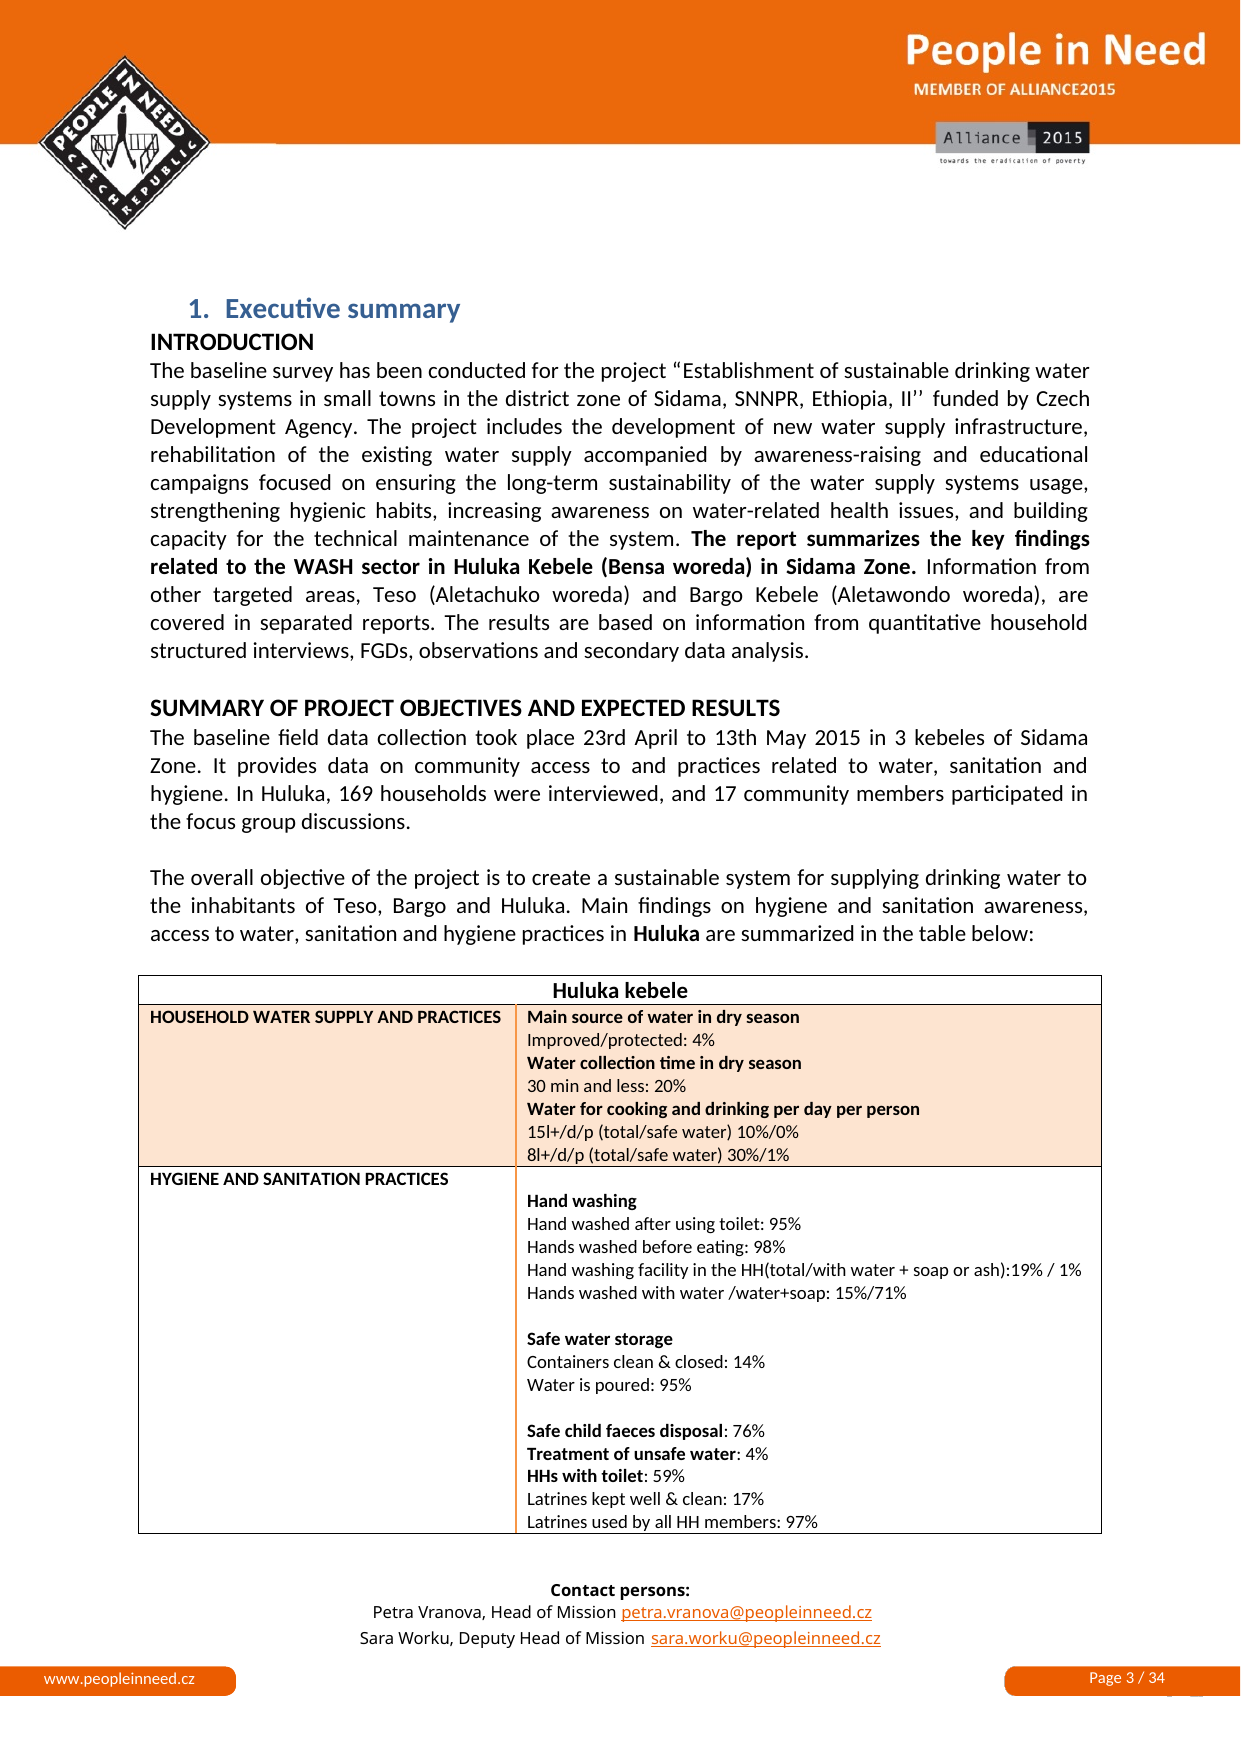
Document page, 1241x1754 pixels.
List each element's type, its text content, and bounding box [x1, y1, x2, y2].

table_cell Main source of water in dry season Improved/protected: 4% Water collection time in dry season 30 min and less: 20% Water for cooking and drinking per day per person 15l+/d/p (total/safe water) 10%/0% 8l+/d/p (total/safe water) 30%/1% [517, 1005, 1101, 1166]
picture [0, 1665, 237, 1697]
text Introduction [150, 326, 1090, 356]
picture [1003, 1665, 1241, 1697]
text The baseline survey has been conducted for the project “Establishment of sustainable drinking water supply systems in small towns in the district zone of Sidama, SNNPR, Ethiopia, II’’ funded by Czech Development Agency. The project includes the development of new water supply infrastructure, rehabilitation of the existing water supply accompanied by awareness-raising and educational campaigns focused on ensuring the long-term sustainability of the water supply systems usage, strengthening hygienic habits, increasing awareness on water-related health issues, and building capacity for the technical maintenance of the system. The report summarizes the key findings related to the WASH sector in Huluka Kebele (Bensa woreda) in Sidama Zone. Information from other targeted areas, Teso (Aletachuko woreda) and Bargo Kebele (Aletawondo woreda), are covered in separated reports. The results are based on information from quantitative household structured interviews, FGDs, observations and secondary data analysis. [150, 356, 1090, 664]
text The baseline field data collection took place 23rd April to 13th May 2015 in 3 kebeles of Sidama Zone. It provides data on community access to and practices related to water, sanitation and hygiene. In Huluka, 169 households were interviewed, and 17 community members participated in the focus group discussions. [150, 723, 1090, 835]
table_cell Household water supply and practices [139, 1005, 515, 1166]
table_cell HYGIENE AND SANITATION PRACTICES [139, 1167, 515, 1533]
table_header Huluka kebele [139, 976, 1101, 1004]
text The overall objective of the project is to create a sustainable system for supplying drinking water to the inhabitants of Teso, Bargo and Huluka. Main findings on hygiene and sanitation awareness, access to water, sanitation and hygiene practices in Huluka are summarized in the table below: [150, 863, 1090, 947]
picture [0, 0, 1241, 240]
text Summary of project objectives and expected results [150, 692, 1090, 723]
subtitle Executive summary [187, 200, 1090, 326]
